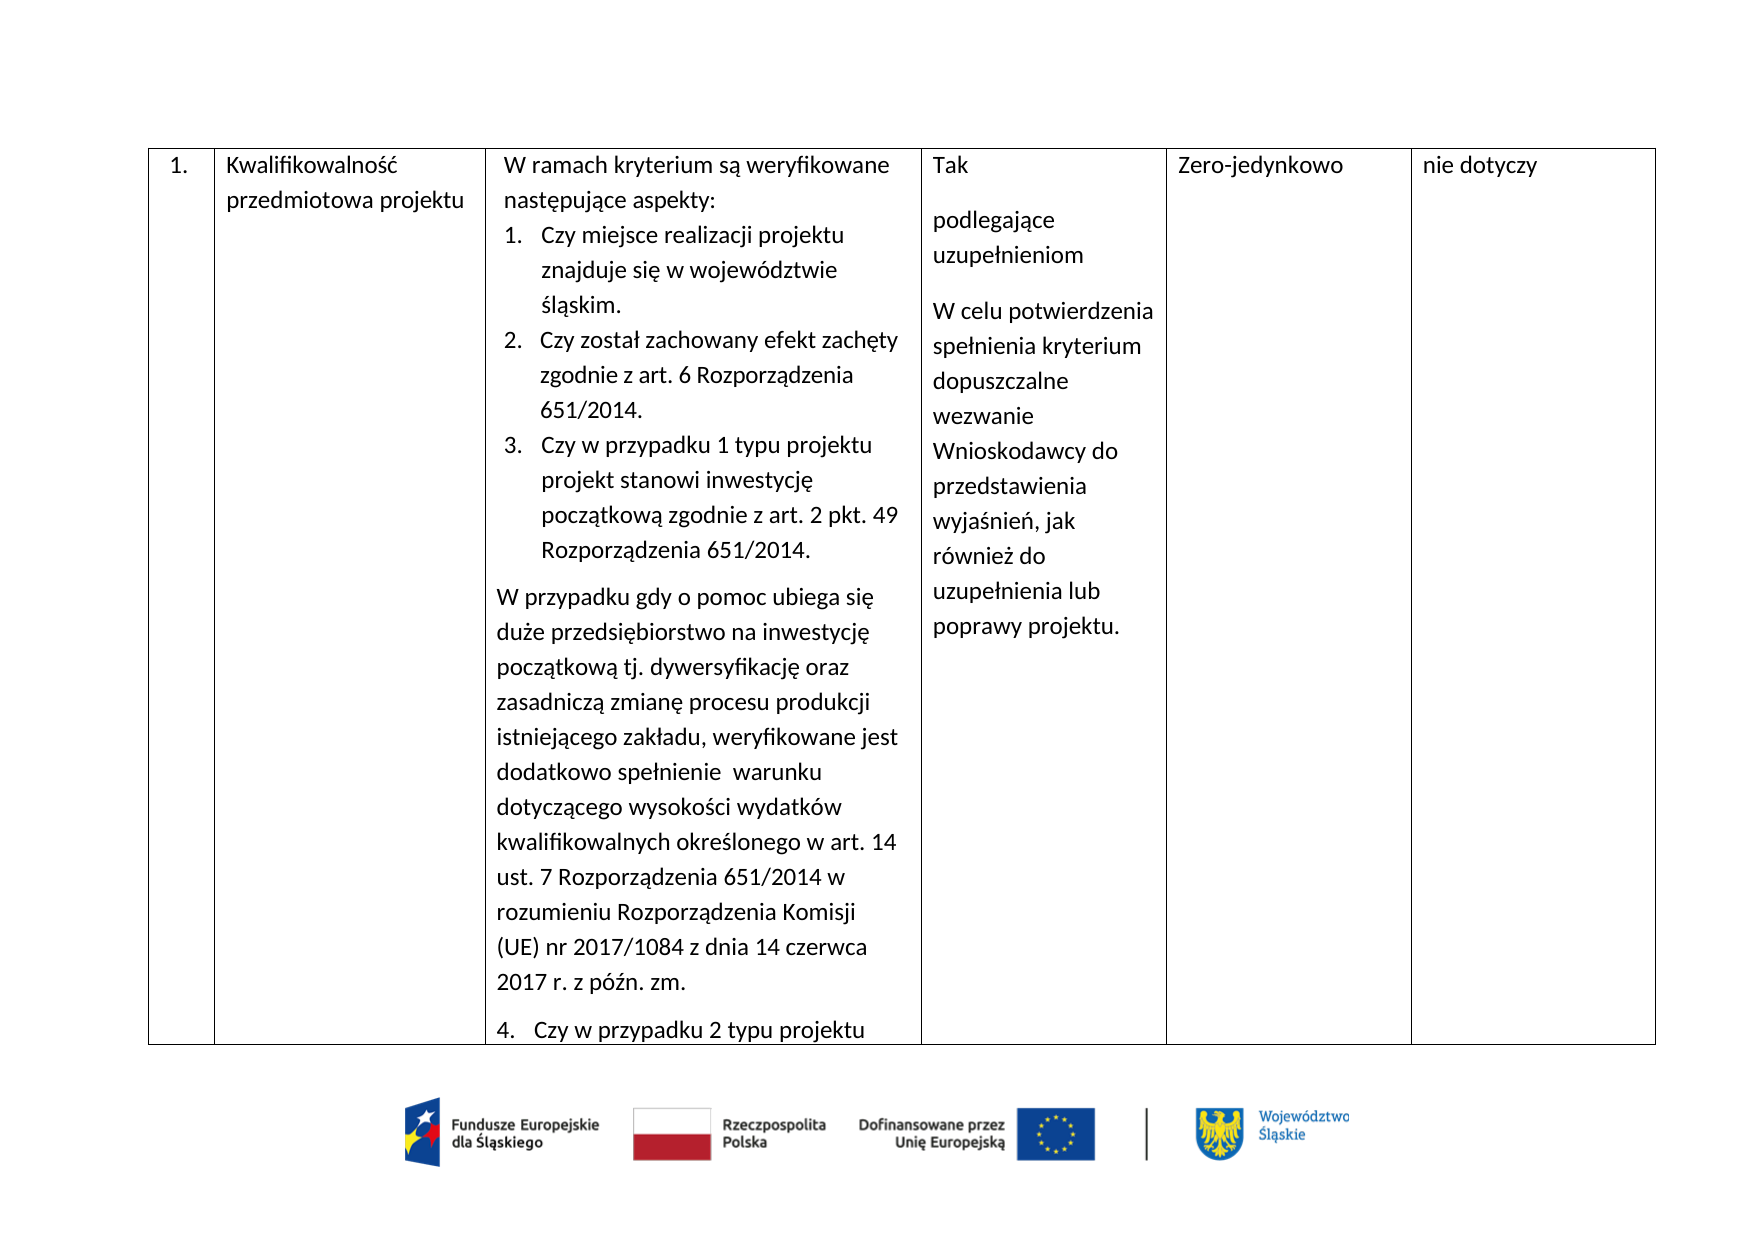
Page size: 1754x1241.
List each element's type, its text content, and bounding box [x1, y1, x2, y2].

table_cell Zero-jedynkowo [1167, 149, 1411, 1044]
table_cell [149, 149, 214, 1044]
table_cell nie dotyczy [1412, 149, 1655, 1044]
picture [405, 1097, 1349, 1167]
table_cell Kwalifikowalność przedmiotowa projektu [215, 149, 485, 1044]
